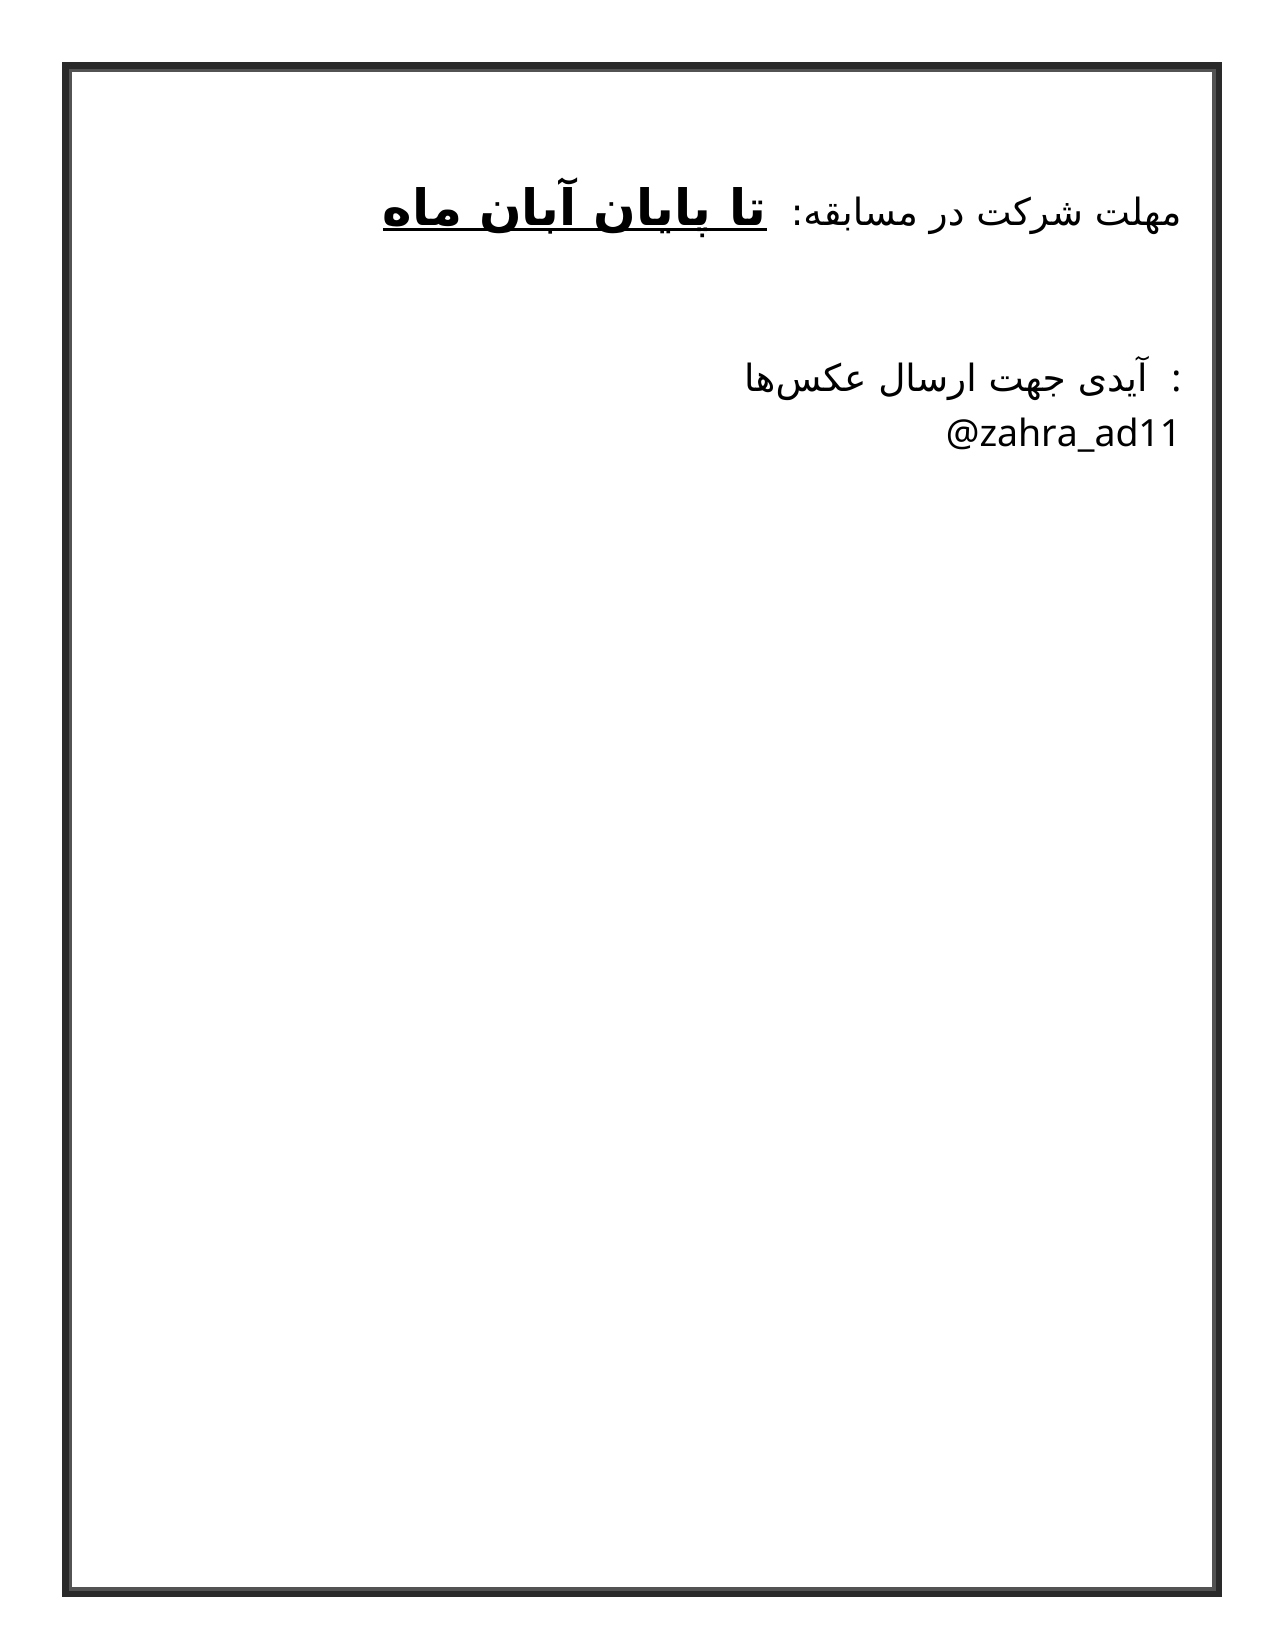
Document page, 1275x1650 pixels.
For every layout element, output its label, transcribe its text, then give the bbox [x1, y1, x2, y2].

list مهلت شرکت در مسابقه: تا پایان آبان ماه [367, 178, 1181, 237]
list @zahra_ad11 [367, 407, 1181, 458]
list آیدی جهت ارسال عکس‌ها : [367, 352, 1181, 403]
